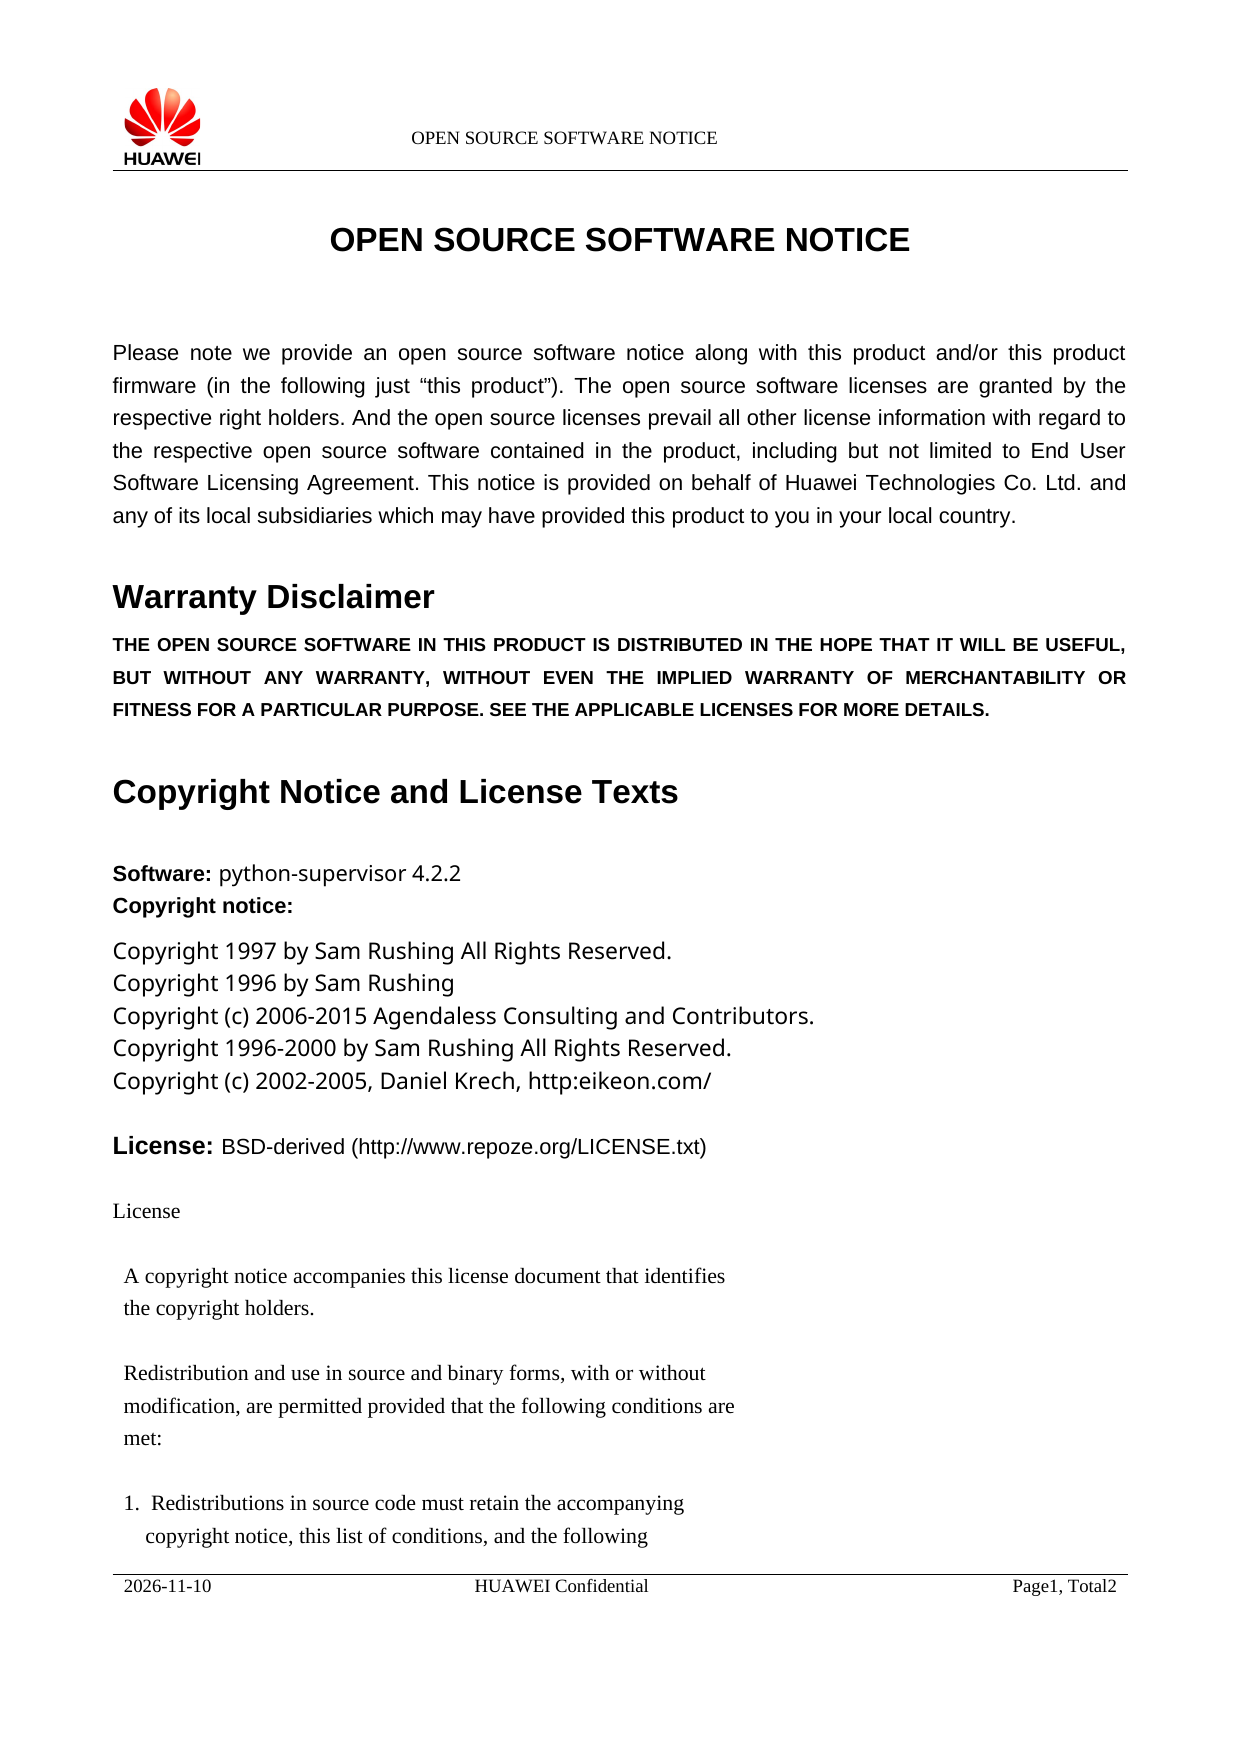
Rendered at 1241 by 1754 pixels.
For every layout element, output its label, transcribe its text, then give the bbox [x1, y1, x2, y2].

text met: [112, 1421, 1128, 1454]
text The open source software in this product is distributed in the hope that it will be useful, but WITHOUT ANY WARRANTY, without even the implied warranty of MERCHANTABILITY or FITNESS FOR A PARTICULAR PURPOSE. See the applicable licenses for more details. [112, 629, 1128, 726]
text OPEN SOURCE SOFTWARE NOTICE [112, 206, 1128, 271]
text Warranty Disclaimer [112, 564, 1128, 629]
text the copyright holders. [112, 1291, 1128, 1324]
text Please note we provide an open source software notice along with this product and/or this product firmware (in the following just “this product”). The open source software licenses are granted by the respective right holders. And the open source licenses prevail all other license information with regard to the respective open source software contained in the product, including but not limited to End User Software Licensing Agreement. This notice is provided on behalf of Huawei Technologies Co. Ltd. and any of its local subsidiaries which may have provided this product to you in your local country. [112, 336, 1128, 531]
text A copyright notice accompanies this license document that identifies [112, 1259, 1128, 1291]
text License: BSD-derived (http://www.repoze.org/LICENSE.txt) [112, 1129, 1128, 1161]
text Copyright Notice and License Texts [112, 759, 1128, 824]
text Redistribution and use in source and binary forms, with or without [112, 1356, 1128, 1389]
text 1. Redistributions in source code must retain the accompanying [112, 1486, 1128, 1519]
text modification, are permitted provided that the following conditions are [112, 1389, 1128, 1421]
title Software: python-supervisor 4.2.2 [112, 856, 1128, 889]
text Copyright notice: [112, 889, 1128, 921]
text Copyright 1997 by Sam Rushing All Rights Reserved. Copyright 1996 by Sam Rushing Copyright (c) 2006-2015 Agendaless Consulting and Contributors. Copyright 1996-2000 by Sam Rushing All Rights Reserved. Copyright (c) 2002-2005, Daniel Krech, http:eikeon.com/ [112, 934, 1128, 1129]
picture [124, 88, 201, 165]
text License [112, 1161, 1128, 1226]
text copyright notice, this list of conditions, and the following [112, 1519, 1128, 1551]
